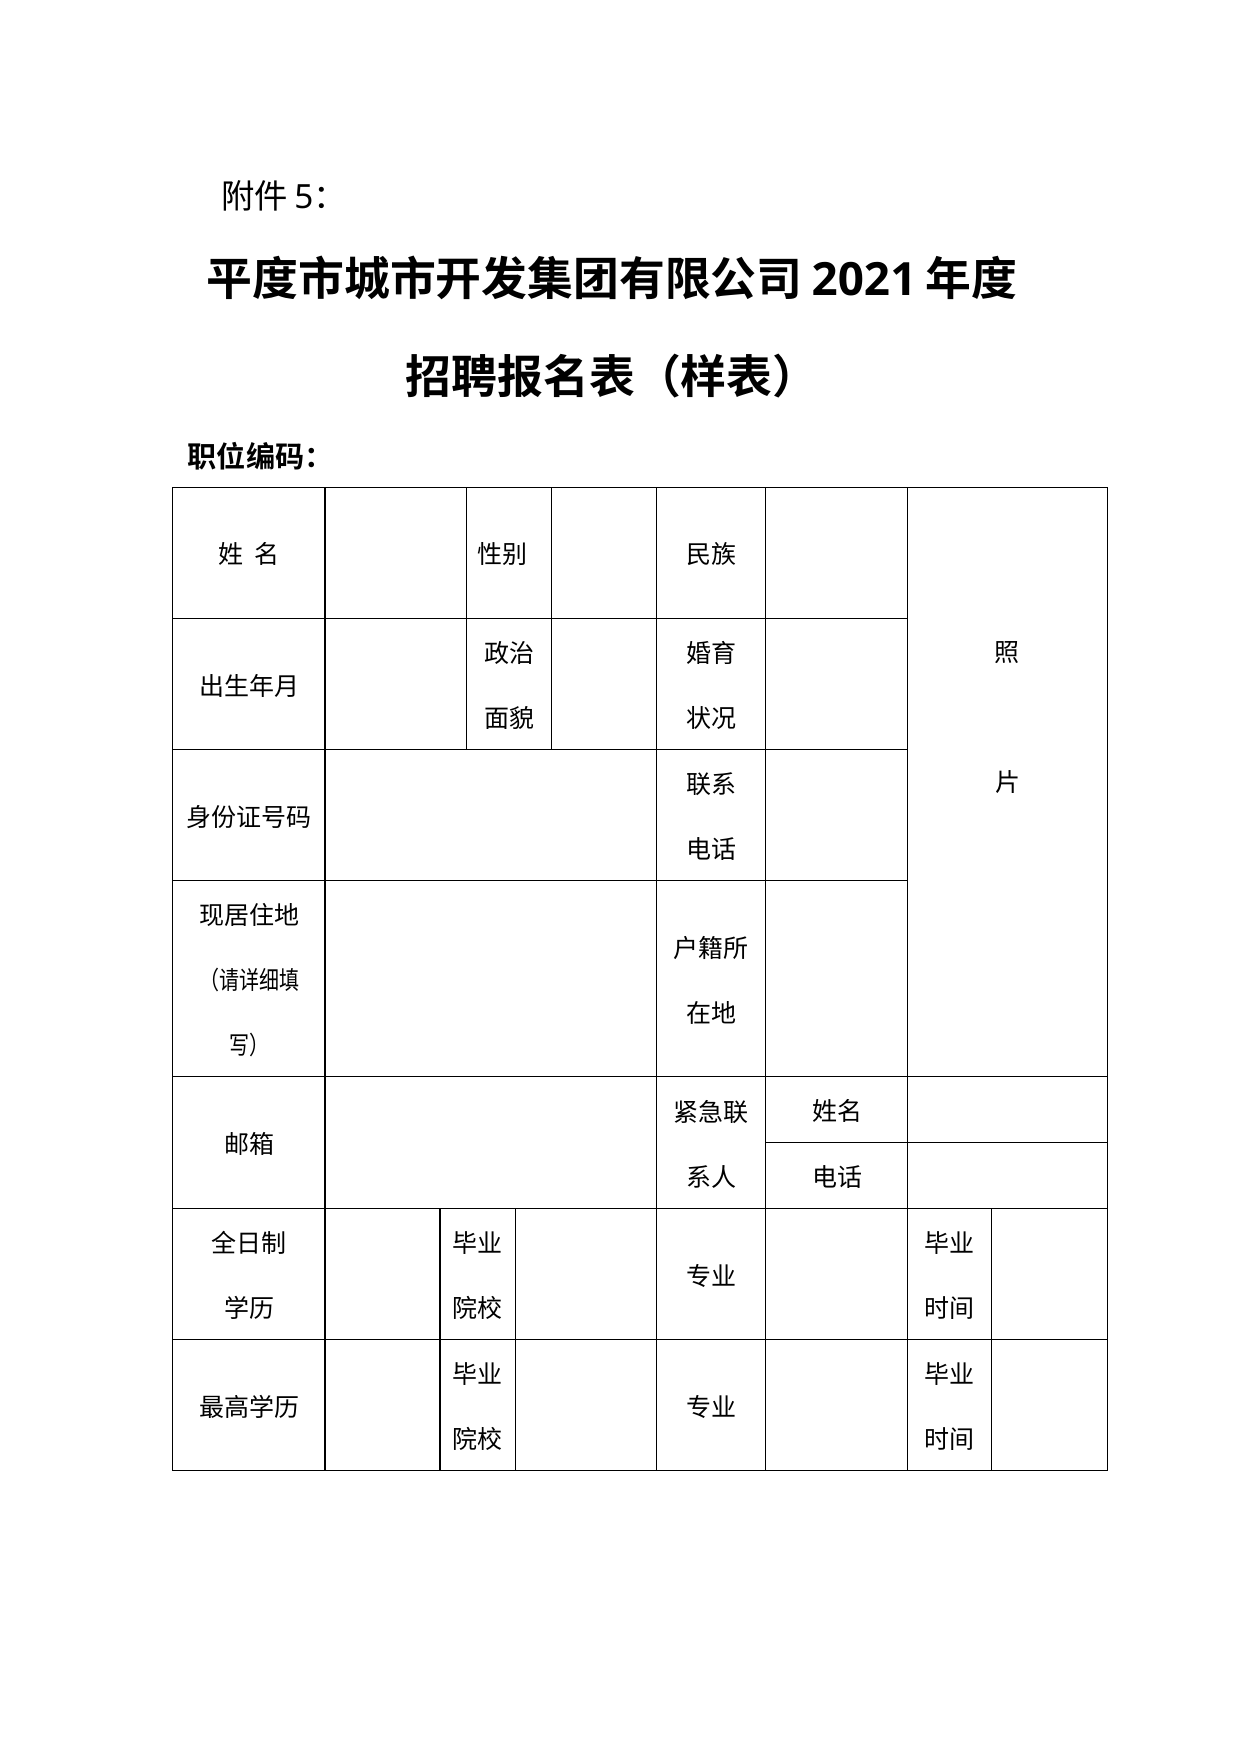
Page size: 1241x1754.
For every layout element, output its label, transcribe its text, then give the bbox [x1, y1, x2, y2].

table_header 民族 [657, 488, 765, 618]
table_cell [552, 619, 656, 749]
table_cell [766, 750, 907, 880]
text 附件5： [187, 162, 1053, 227]
table_cell 婚育 状况 [657, 619, 765, 749]
table_cell [908, 1143, 1107, 1208]
text 平度市城市开发集团有限公司2021年度 [187, 227, 1036, 324]
table_cell 毕业 院校 [441, 1209, 515, 1339]
table_header [552, 488, 656, 618]
table_cell [766, 619, 907, 749]
table_cell [766, 1340, 907, 1470]
table_cell 最高学历 [173, 1340, 324, 1470]
table_cell 紧急联系人 [657, 1077, 765, 1208]
table_header [326, 488, 466, 618]
table_cell 电话 [766, 1143, 907, 1208]
table_cell 毕业 时间 [908, 1340, 991, 1470]
table_cell [326, 1340, 439, 1470]
table_header [766, 488, 907, 618]
table_cell 毕业 院校 [441, 1340, 515, 1470]
table_cell 联系 电话 [657, 750, 765, 880]
table_cell 邮箱 [173, 1077, 324, 1208]
table_header 性别 [467, 488, 551, 618]
table_cell [516, 1209, 656, 1339]
table_cell [326, 1209, 439, 1339]
table_cell 出生年月 [173, 619, 324, 749]
table_cell [326, 619, 466, 749]
table_cell [766, 881, 907, 1076]
table_cell 毕业 时间 [908, 1209, 991, 1339]
table_header 姓 名 [173, 488, 324, 618]
table_cell [326, 881, 656, 1076]
table_cell 户籍所在地 [657, 881, 765, 1076]
table_cell [326, 750, 656, 880]
table_cell 身份证号码 [173, 750, 324, 880]
table_cell [326, 1077, 656, 1208]
table_cell 全日制 学历 [173, 1209, 324, 1339]
table_cell 专业 [657, 1340, 765, 1470]
table_cell 姓名 [766, 1077, 907, 1142]
text 招聘报名表（样表） [187, 324, 1036, 422]
table_cell 现居住地 （请详细填写） [173, 881, 324, 1076]
table_cell 专业 [657, 1209, 765, 1339]
text 职位编码： [187, 422, 1036, 487]
table_cell [992, 1209, 1107, 1339]
table_cell [766, 1209, 907, 1339]
table_header 照 片 [908, 488, 1107, 1076]
table_cell [908, 1077, 1107, 1142]
table_cell [516, 1340, 656, 1470]
table_cell [992, 1340, 1107, 1470]
table_cell 政治面貌 [467, 619, 551, 749]
